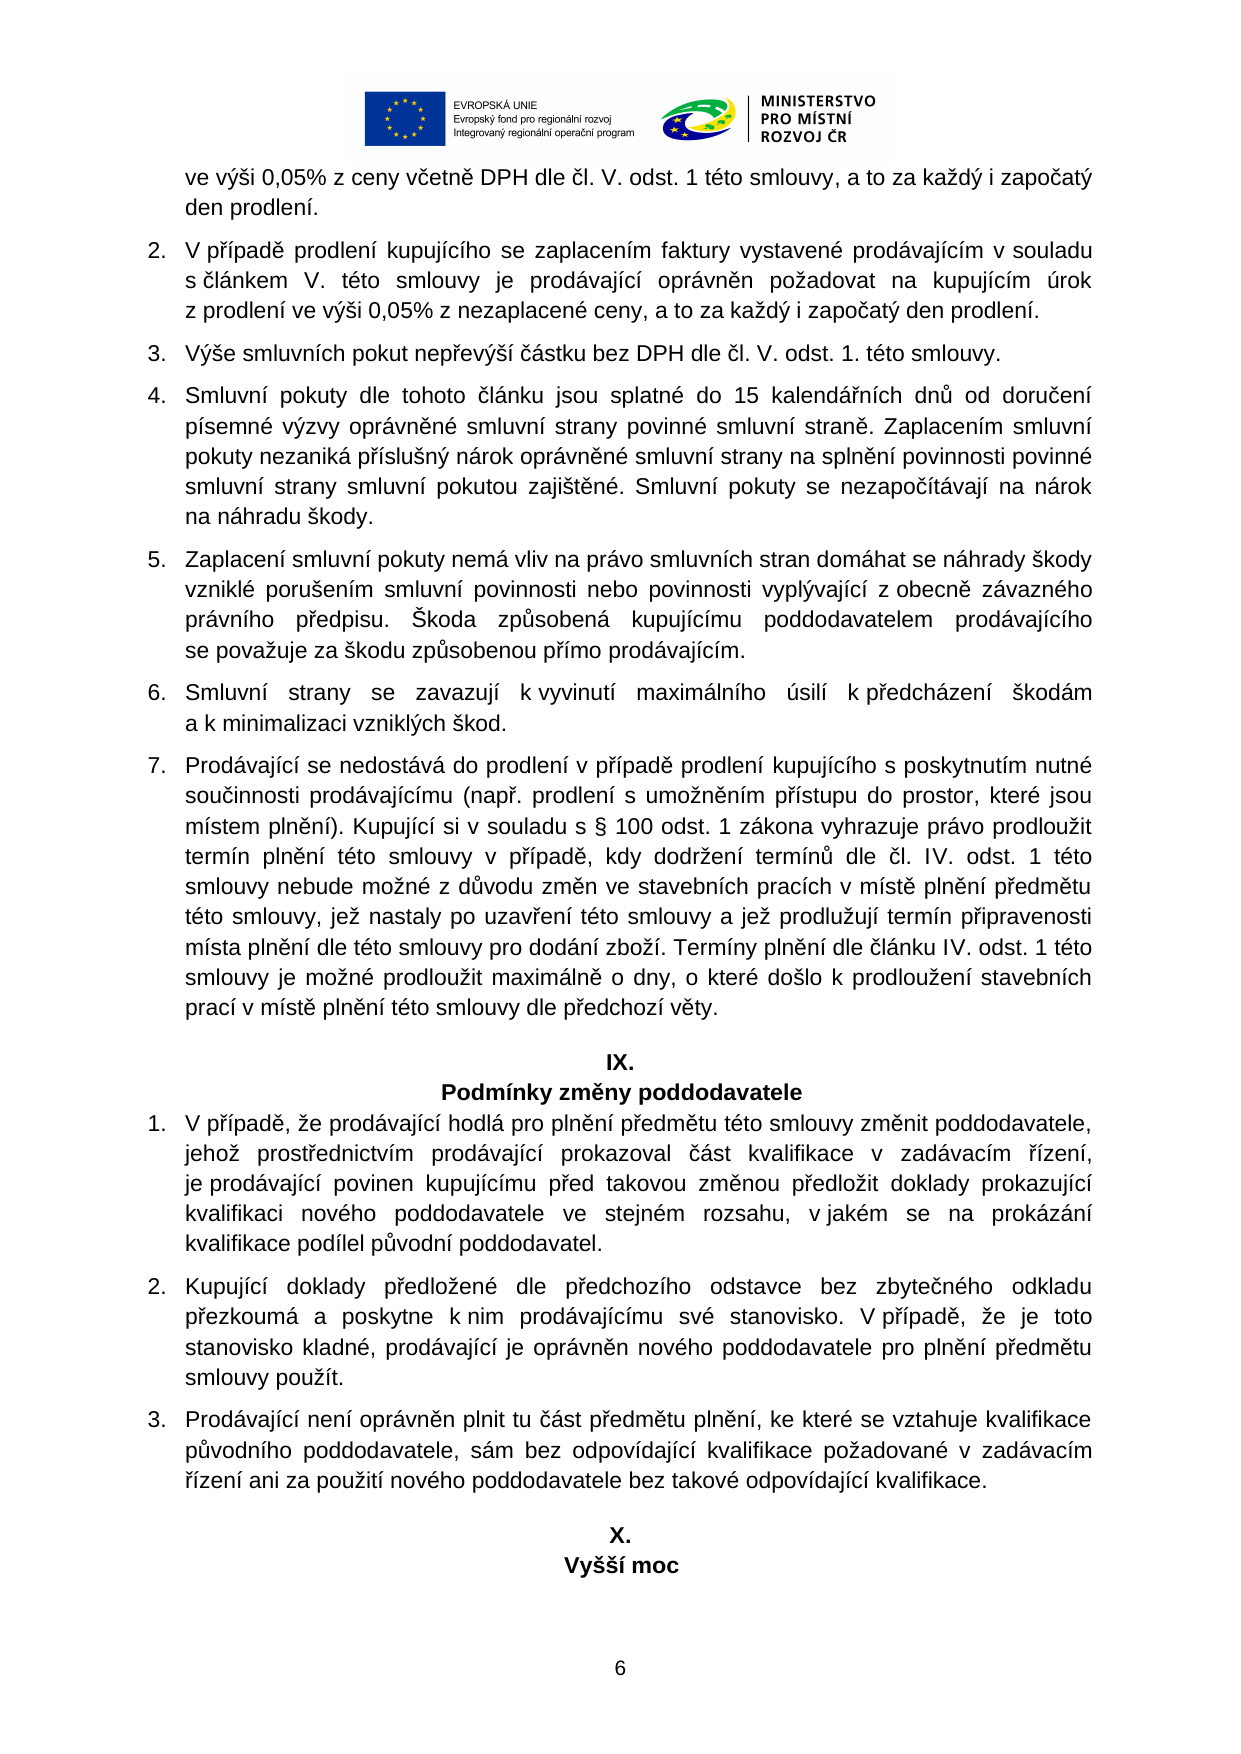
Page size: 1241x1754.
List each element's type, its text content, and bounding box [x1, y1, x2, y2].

list V případě prodlení kupujícího se zaplacením faktury vystavené prodávajícím v souladu s článkem V. této smlouvy je prodávající oprávněn požadovat na kupujícím úrok z prodlení ve výši 0,05% z nezaplacené ceny, a to za každý i započatý den prodlení. [147, 237, 1092, 323]
list Smluvní strany se zavazují k vyvinutí maximálního úsilí k předcházení škodám a k minimalizaci vzniklých škod. [147, 679, 1092, 736]
list V případě, že prodávající hodlá pro plnění předmětu této smlouvy změnit poddodavatele, jehož prostřednictvím prodávající prokazoval část kvalifikace v zadávacím řízení, je prodávající povinen kupujícímu před takovou změnou předložit doklady prokazující kvalifikaci nového poddodavatele ve stejném rozsahu, v jakém se na prokázání kvalifikace podílel původní poddodavatel. [147, 1109, 1092, 1257]
picture [347, 73, 893, 164]
subtitle X. [148, 1522, 1092, 1548]
list Prodávající není oprávněn plnit tu část předmětu plnění, ke které se vztahuje kvalifikace původního poddodavatele, sám bez odpovídající kvalifikace požadované v zadávacím řízení ani za použití nového poddodavatele bez takové odpovídající kvalifikace. [147, 1406, 1092, 1493]
subtitle IX. [148, 1049, 1092, 1075]
list Zaplacení smluvní pokuty nemá vliv na právo smluvních stran domáhat se náhrady škody vzniklé porušením smluvní povinnosti nebo povinnosti vyplývající z obecně závazného právního předpisu. Škoda způsobená kupujícímu poddodavatelem prodávajícího se považuje za škodu způsobenou přímo prodávajícím. [147, 546, 1092, 663]
list Výše smluvních pokut nepřevýší částku bez DPH dle čl. V. odst. 1. této smlouvy. [147, 340, 1092, 366]
list Smluvní pokuty dle tohoto článku jsou splatné do 15 kalendářních dnů od doručení písemné výzvy oprávněné smluvní strany povinné smluvní straně. Zaplacením smluvní pokuty nezaniká příslušný nárok oprávněné smluvní strany na splnění povinnosti povinné smluvní strany smluvní pokutou zajištěné. Smluvní pokuty se nezapočítávají na nárok na náhradu škody. [147, 382, 1092, 529]
text Podmínky změny poddodavatele [151, 1079, 1092, 1106]
text Vyšší moc [151, 1552, 1092, 1578]
list Kupující doklady předložené dle předchozího odstavce bez zbytečného odkladu přezkoumá a poskytne k nim prodávajícímu své stanovisko. V případě, že je toto stanovisko kladné, prodávající je oprávněn nového poddodavatele pro plnění předmětu smlouvy použít. [147, 1273, 1092, 1390]
list Prodávající se nedostává do prodlení v případě prodlení kupujícího s poskytnutím nutné součinnosti prodávajícímu (např. prodlení s umožněním přístupu do prostor, které jsou místem plnění). Kupující si v souladu s § 100 odst. 1 zákona vyhrazuje právo prodloužit termín plnění této smlouvy v případě, kdy dodržení termínů dle čl. IV. odst. 1 této smlouvy nebude možné z důvodu změn ve stavebních pracích v místě plnění předmětu této smlouvy, jež nastaly po uzavření této smlouvy a jež prodlužují termín připravenosti místa plnění dle této smlouvy pro dodání zboží. Termíny plnění dle článku IV. odst. 1 této smlouvy je možné prodloužit maximálně o dny, o které došlo k prodloužení stavebních prací v místě plnění této smlouvy dle předchozí věty. [147, 752, 1092, 1020]
